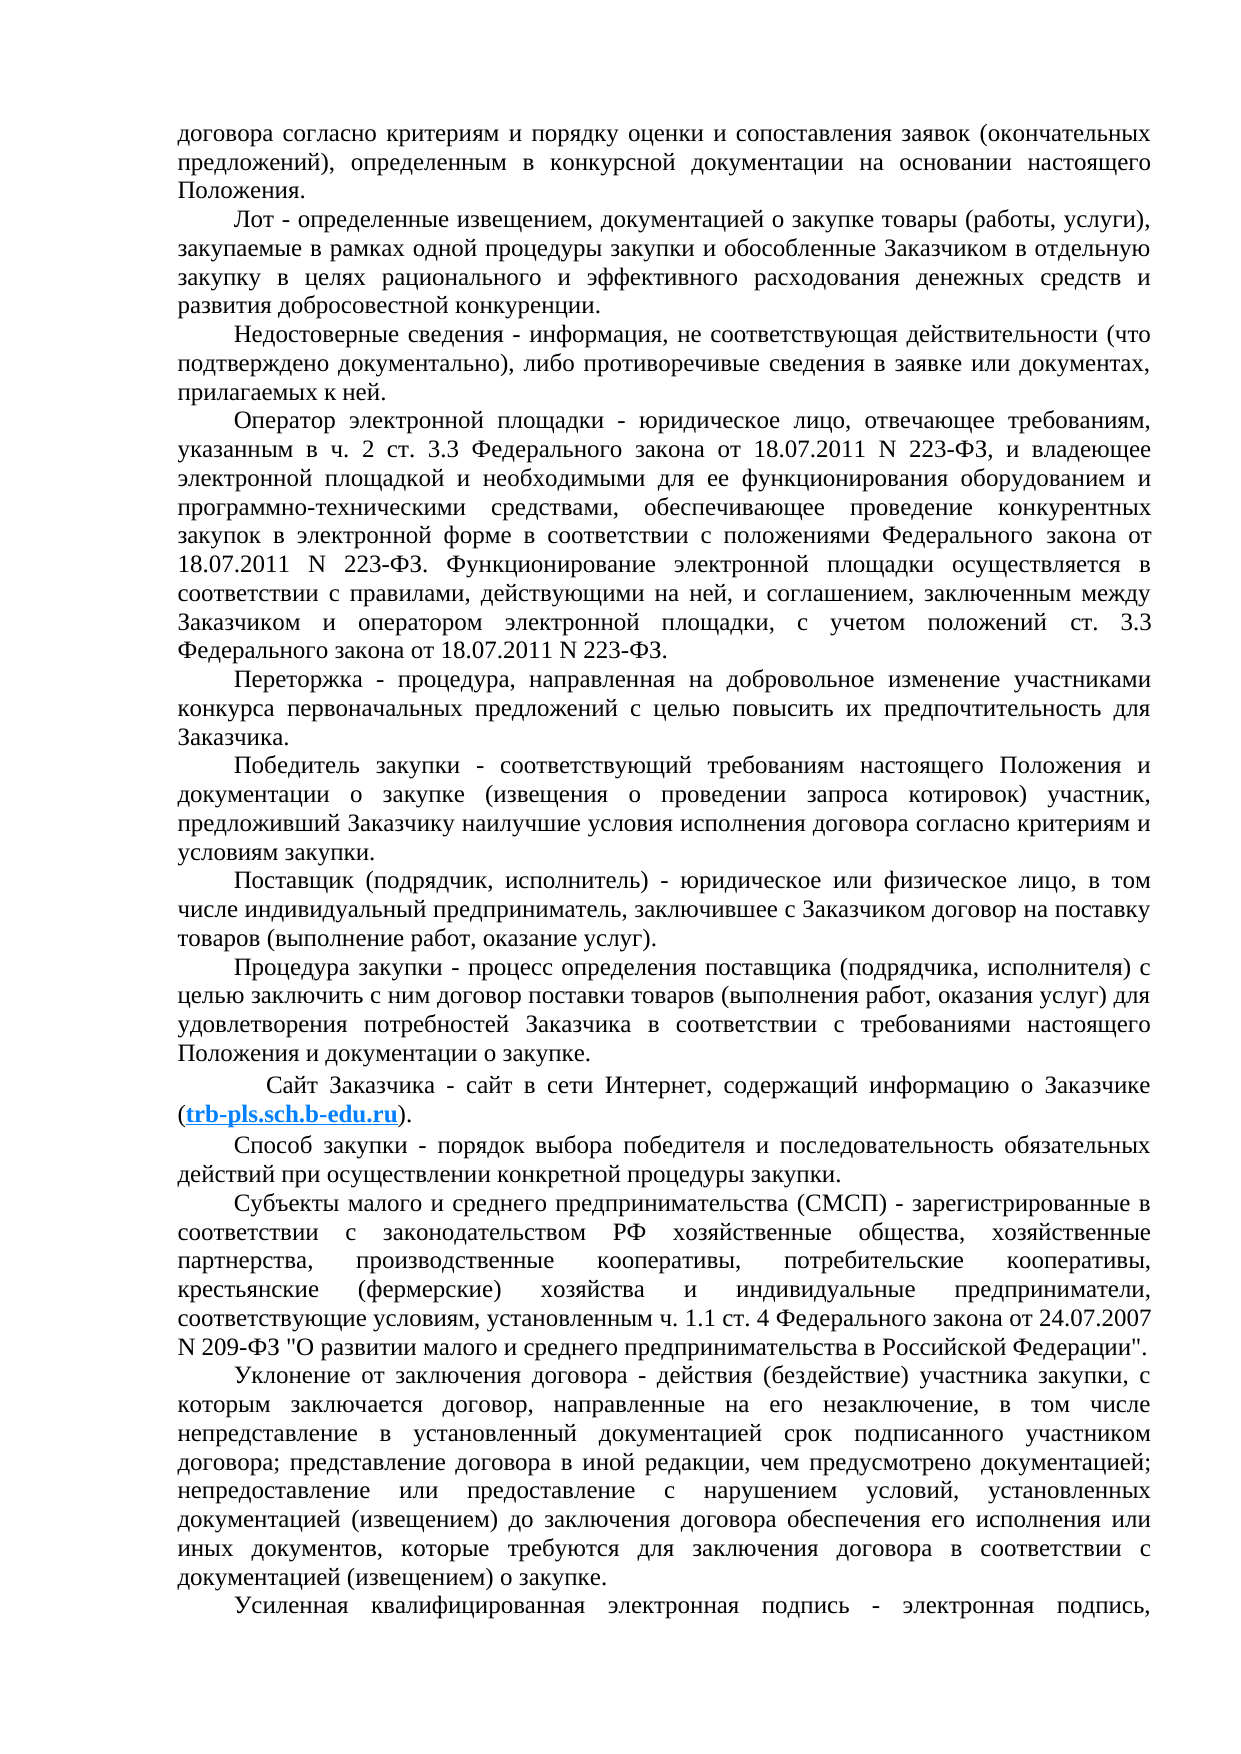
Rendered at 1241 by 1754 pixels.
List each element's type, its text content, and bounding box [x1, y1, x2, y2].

text Процедура закупки - процесс определения поставщика (подрядчика, исполнителя) с целью заключить с ним договор поставки товаров (выполнения работ, оказания услуг) для удовлетворения потребностей Заказчика в соответствии с требованиями настоящего Положения и документации о закупке. [177, 952, 1152, 1067]
text Лот - определенные извещением, документацией о закупке товары (работы, услуги), закупаемые в рамках одной процедуры закупки и обособленные Заказчиком в отдельную закупку в целях рационального и эффективного расходования денежных средств и развития добросовестной конкуренции. [177, 204, 1152, 319]
text Поставщик (подрядчик, исполнитель) - юридическое или физическое лицо, в том числе индивидуальный предприниматель, заключившее с Заказчиком договор на поставку товаров (выполнение работ, оказание услуг). [177, 866, 1152, 952]
text Субъекты малого и среднего предпринимательства (СМСП) - зарегистрированные в соответствии с законодательством РФ хозяйственные общества, хозяйственные партнерства, производственные кооперативы, потребительские кооперативы, крестьянские (фермерские) хозяйства и индивидуальные предприниматели, соответствующие условиям, установленным ч. 1.1 ст. 4 Федерального закона от 24.07.2007 N 209-ФЗ "О развитии малого и среднего предпринимательства в Российской Федерации". [177, 1188, 1152, 1361]
text Сайт Заказчика - сайт в сети Интернет, содержащий информацию о Заказчике (trb-pls.sch.b-edu.ru). [177, 1070, 1152, 1127]
text Недостоверные сведения - информация, не соответствующая действительности (что подтверждено документально), либо противоречивые сведения в заявке или документах, прилагаемых к ней. [177, 319, 1152, 406]
text Победитель закупки - соответствующий требованиям настоящего Положения и документации о закупке (извещения о проведении запроса котировок) участник, предложивший Заказчику наилучшие условия исполнения договора согласно критериям и условиям закупки. [177, 751, 1152, 866]
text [177, 1591, 1152, 1619]
text Уклонение от заключения договора - действия (бездействие) участника закупки, с которым заключается договор, направленные на его незаключение, в том числе непредставление в установленный документацией срок подписанного участником договора; представление договора в иной редакции, чем предусмотрено документацией; непредоставление или предоставление с нарушением условий, установленных документацией (извещением) до заключения договора обеспечения его исполнения или иных документов, которые требуются для заключения договора в соответствии с документацией (извещением) о закупке. [177, 1361, 1152, 1591]
text Способ закупки - порядок выбора победителя и последовательность обязательных действий при осуществлении конкретной процедуры закупки. [177, 1131, 1152, 1188]
text Переторжка - процедура, направленная на добровольное изменение участниками конкурса первоначальных предложений с целью повысить их предпочтительность для Заказчика. [177, 664, 1152, 751]
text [177, 118, 1152, 204]
text Оператор электронной площадки - юридическое лицо, отвечающее требованиям, указанным в ч. 2 ст. 3.3 Федерального закона от 18.07.2011 N 223-ФЗ, и владеющее электронной площадкой и необходимыми для ее функционирования оборудованием и программно-техническими средствами, обеспечивающее проведение конкурентных закупок в электронной форме в соответствии с положениями Федерального закона от 18.07.2011 N 223-ФЗ. Функционирование электронной площадки осуществляется в соответствии с правилами, действующими на ней, и соглашением, заключенным между Заказчиком и оператором электронной площадки, с учетом положений ст. 3.3 Федерального закона от 18.07.2011 N 223-ФЗ. [177, 406, 1152, 664]
